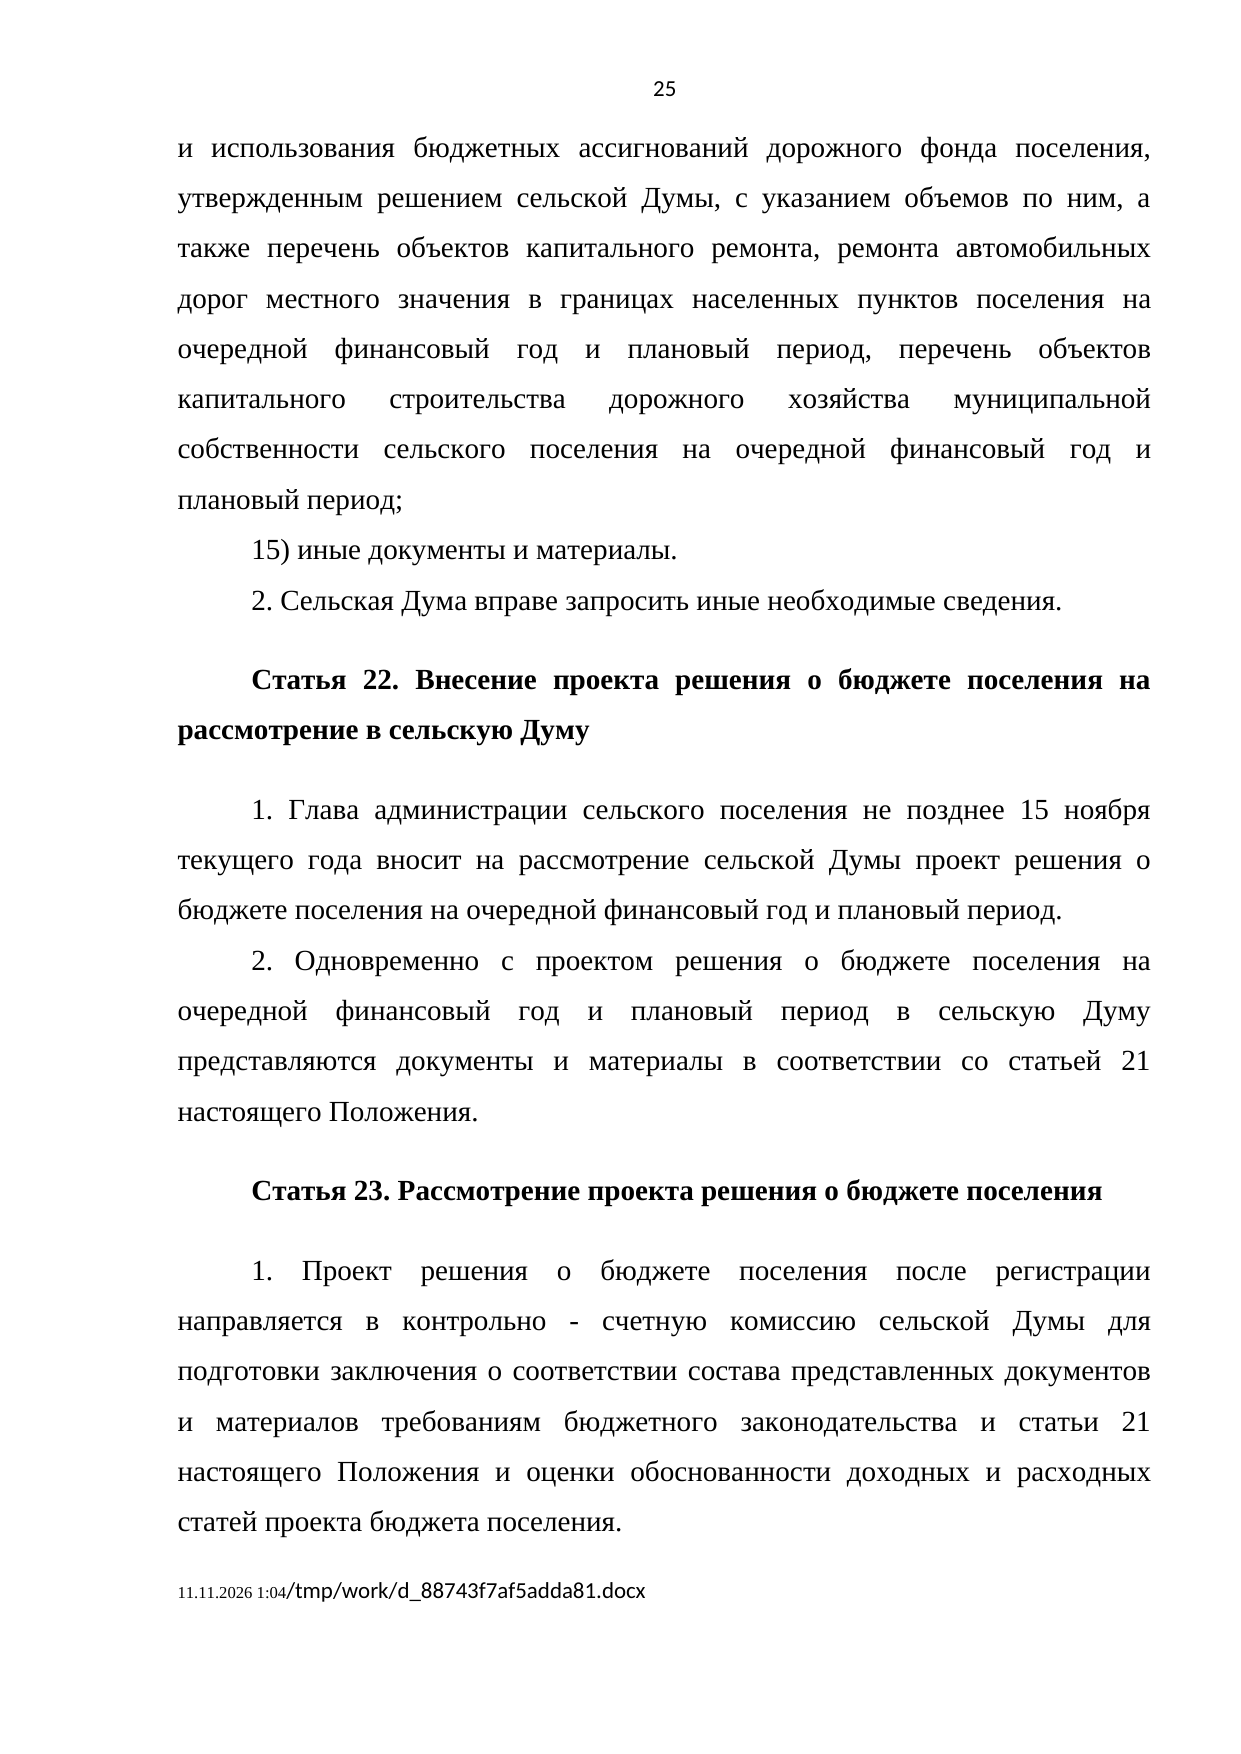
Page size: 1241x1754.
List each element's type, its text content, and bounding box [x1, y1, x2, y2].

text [177, 130, 1152, 516]
text 15) иные документы и материалы. [177, 532, 1152, 566]
text Статья 22. Внесение проекта решения о бюджете поселения на рассмотрение в сельскую Думу [177, 662, 1152, 746]
text 1. Глава администрации сельского поселения не позднее 15 ноября текущего года вносит на рассмотрение сельской Думы проект решения о бюджете поселения на очередной финансовый год и плановый период. [177, 792, 1152, 926]
text 2. Сельская Дума вправе запросить иные необходимые сведения. [177, 583, 1152, 616]
text 1. Проект решения о бюджете поселения после регистрации направляется в контрольно - счетную комиссию сельской Думы для подготовки заключения о соответствии состава представленных документов и материалов требованиям бюджетного законодательства и статьи 21 настоящего Положения и оценки обоснованности доходных и расходных статей проекта бюджета поселения. [177, 1253, 1152, 1538]
text 2. Одновременно с проектом решения о бюджете поселения на очередной финансовый год и плановый период в сельскую Думу представляются документы и материалы в соответствии со статьей 21 настоящего Положения. [177, 943, 1152, 1127]
text Статья 23. Рассмотрение проекта решения о бюджете поселения [177, 1173, 1152, 1207]
